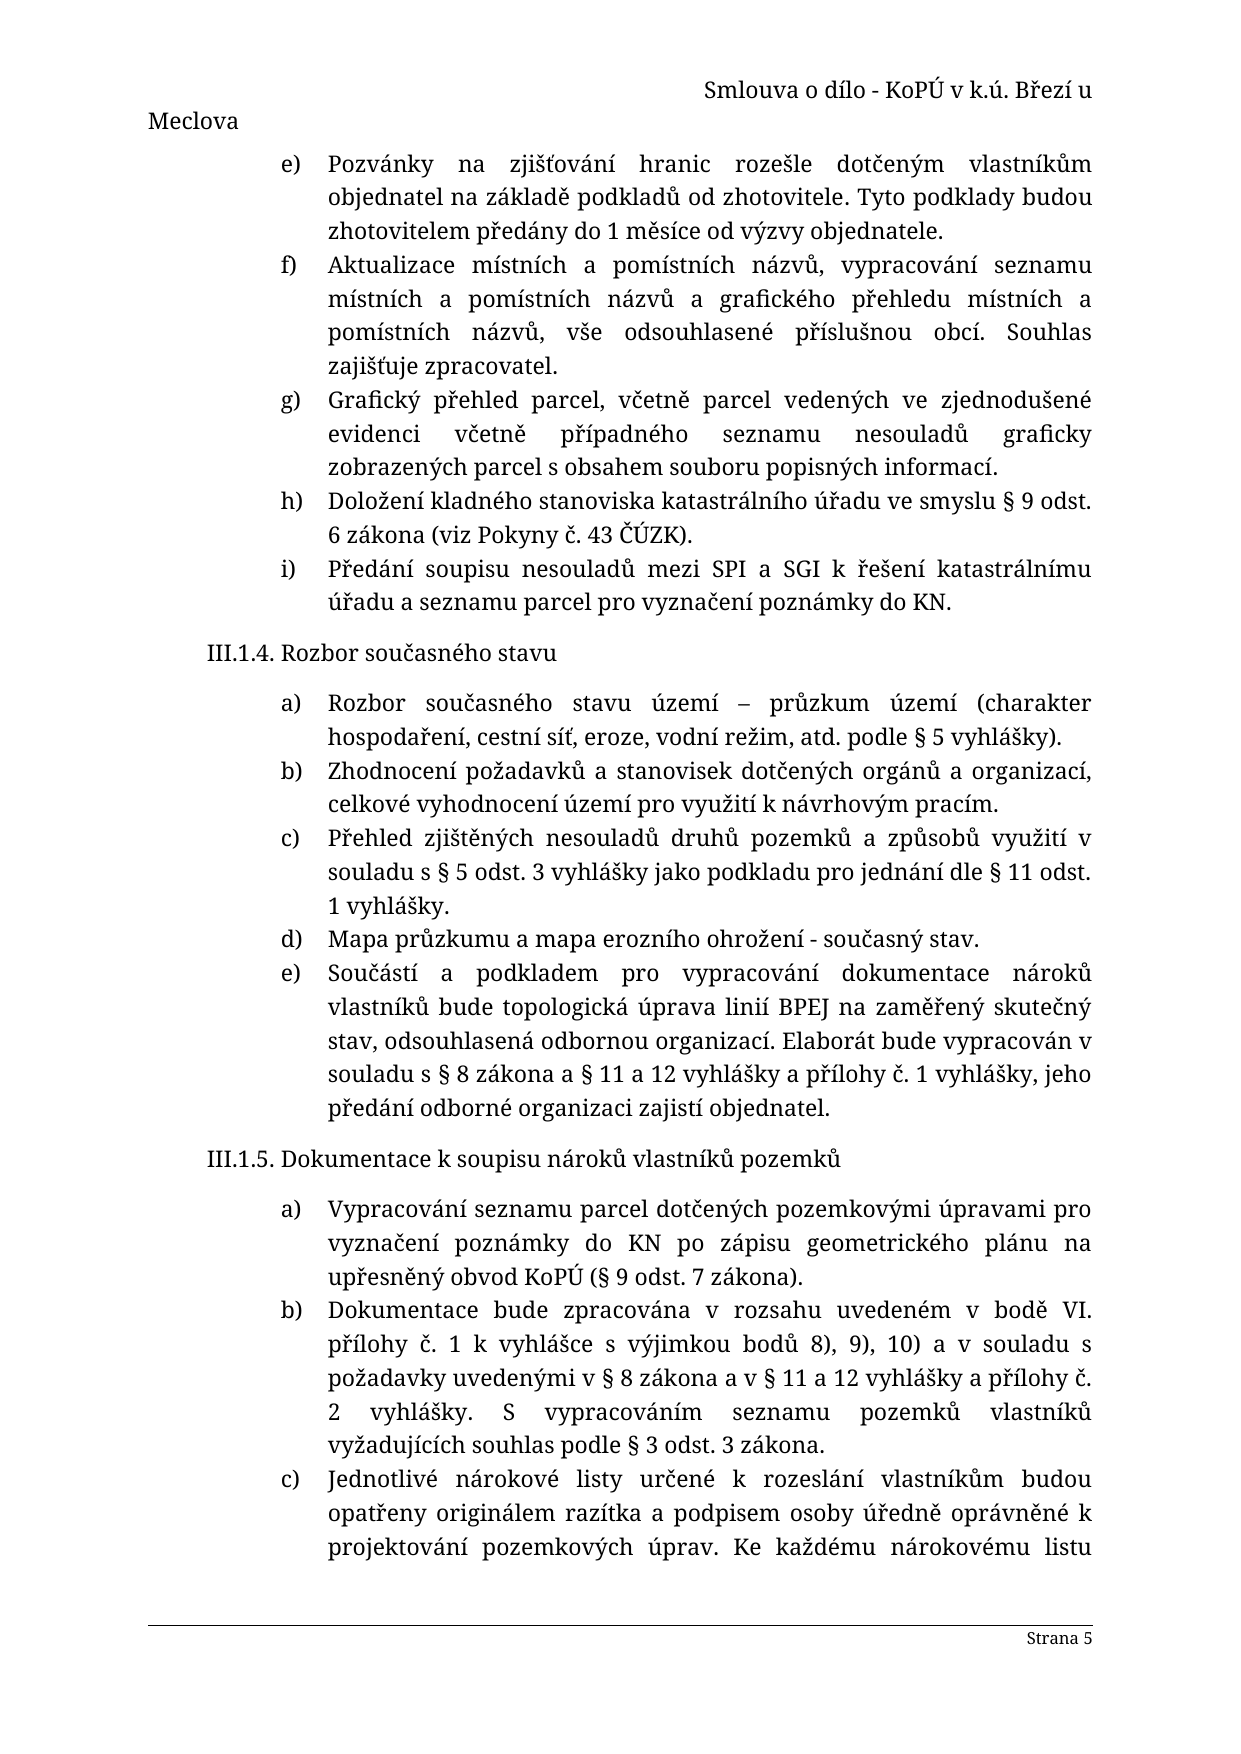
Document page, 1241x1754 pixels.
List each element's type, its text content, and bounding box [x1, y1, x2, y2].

text Zhodnocení požadavků a stanovisek dotčených orgánů a organizací, celkové vyhodnocení území pro využití k návrhovým pracím. [281, 755, 1093, 820]
text Dokumentace bude zpracována v rozsahu uvedeném v bodě VI. přílohy č. 1 k vyhlášce s výjimkou bodů 8), 9), 10) a v souladu s požadavky uvedenými v § 8 zákona a v § 11 a 12 vyhlášky a přílohy č. 2 vyhlášky. S vypracováním seznamu pozemků vlastníků vyžadujících souhlas podle § 3 odst. 3 zákona. [281, 1294, 1093, 1461]
text Rozbor současného stavu území – průzkum území (charakter hospodaření, cestní síť, eroze, vodní režim, atd. podle § 5 vyhlášky). [281, 687, 1093, 752]
text Vypracování seznamu parcel dotčených pozemkovými úpravami pro vyznačení poznámky do KN po zápisu geometrického plánu na upřesněný obvod KoPÚ (§ 9 odst. 7 zákona). [281, 1193, 1093, 1292]
text Doložení kladného stanoviska katastrálního úřadu ve smyslu § 9 odst. 6 zákona (viz Pokyny č. 43 ČÚZK). [281, 485, 1093, 550]
text Pozvánky na zjišťování hranic rozešle dotčeným vlastníkům objednatel na základě podkladů od zhotovitele. Tyto podklady budou zhotovitelem předány do 1 měsíce od výzvy objednatele. [281, 148, 1093, 246]
text Součástí a podkladem pro vypracování dokumentace nároků vlastníků bude topologická úprava linií BPEJ na zaměřený skutečný stav, odsouhlasená odbornou organizací. Elaborát bude vypracován v souladu s § 8 zákona a § 11 a 12 vyhlášky a přílohy č. 1 vyhlášky, jeho předání odborné organizaci zajistí objednatel. [281, 957, 1093, 1123]
text Grafický přehled parcel, včetně parcel vedených ve zjednodušené evidenci včetně případného seznamu nesouladů graficky zobrazených parcel s obsahem souboru popisných informací. [281, 384, 1093, 483]
text Mapa průzkumu a mapa erozního ohrožení - současný stav. [281, 923, 1093, 955]
text Aktualizace místních a pomístních názvů, vypracování seznamu místních a pomístních názvů a grafického přehledu místních a pomístních názvů, vše odsouhlasené příslušnou obcí. Souhlas zajišťuje zpracovatel. [281, 249, 1093, 381]
text Přehled zjištěných nesouladů druhů pozemků a způsobů využití v souladu s § 5 odst. 3 vyhlášky jako podkladu pro jednání dle § 11 odst. 1 vyhlášky. [281, 822, 1093, 921]
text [281, 1463, 1093, 1562]
text Rozbor současného stavu [207, 637, 1093, 668]
text Dokumentace k soupisu nároků vlastníků pozemků [207, 1143, 1093, 1174]
text Předání soupisu nesouladů mezi SPI a SGI k řešení katastrálnímu úřadu a seznamu parcel pro vyznačení poznámky do KN. [281, 553, 1093, 618]
